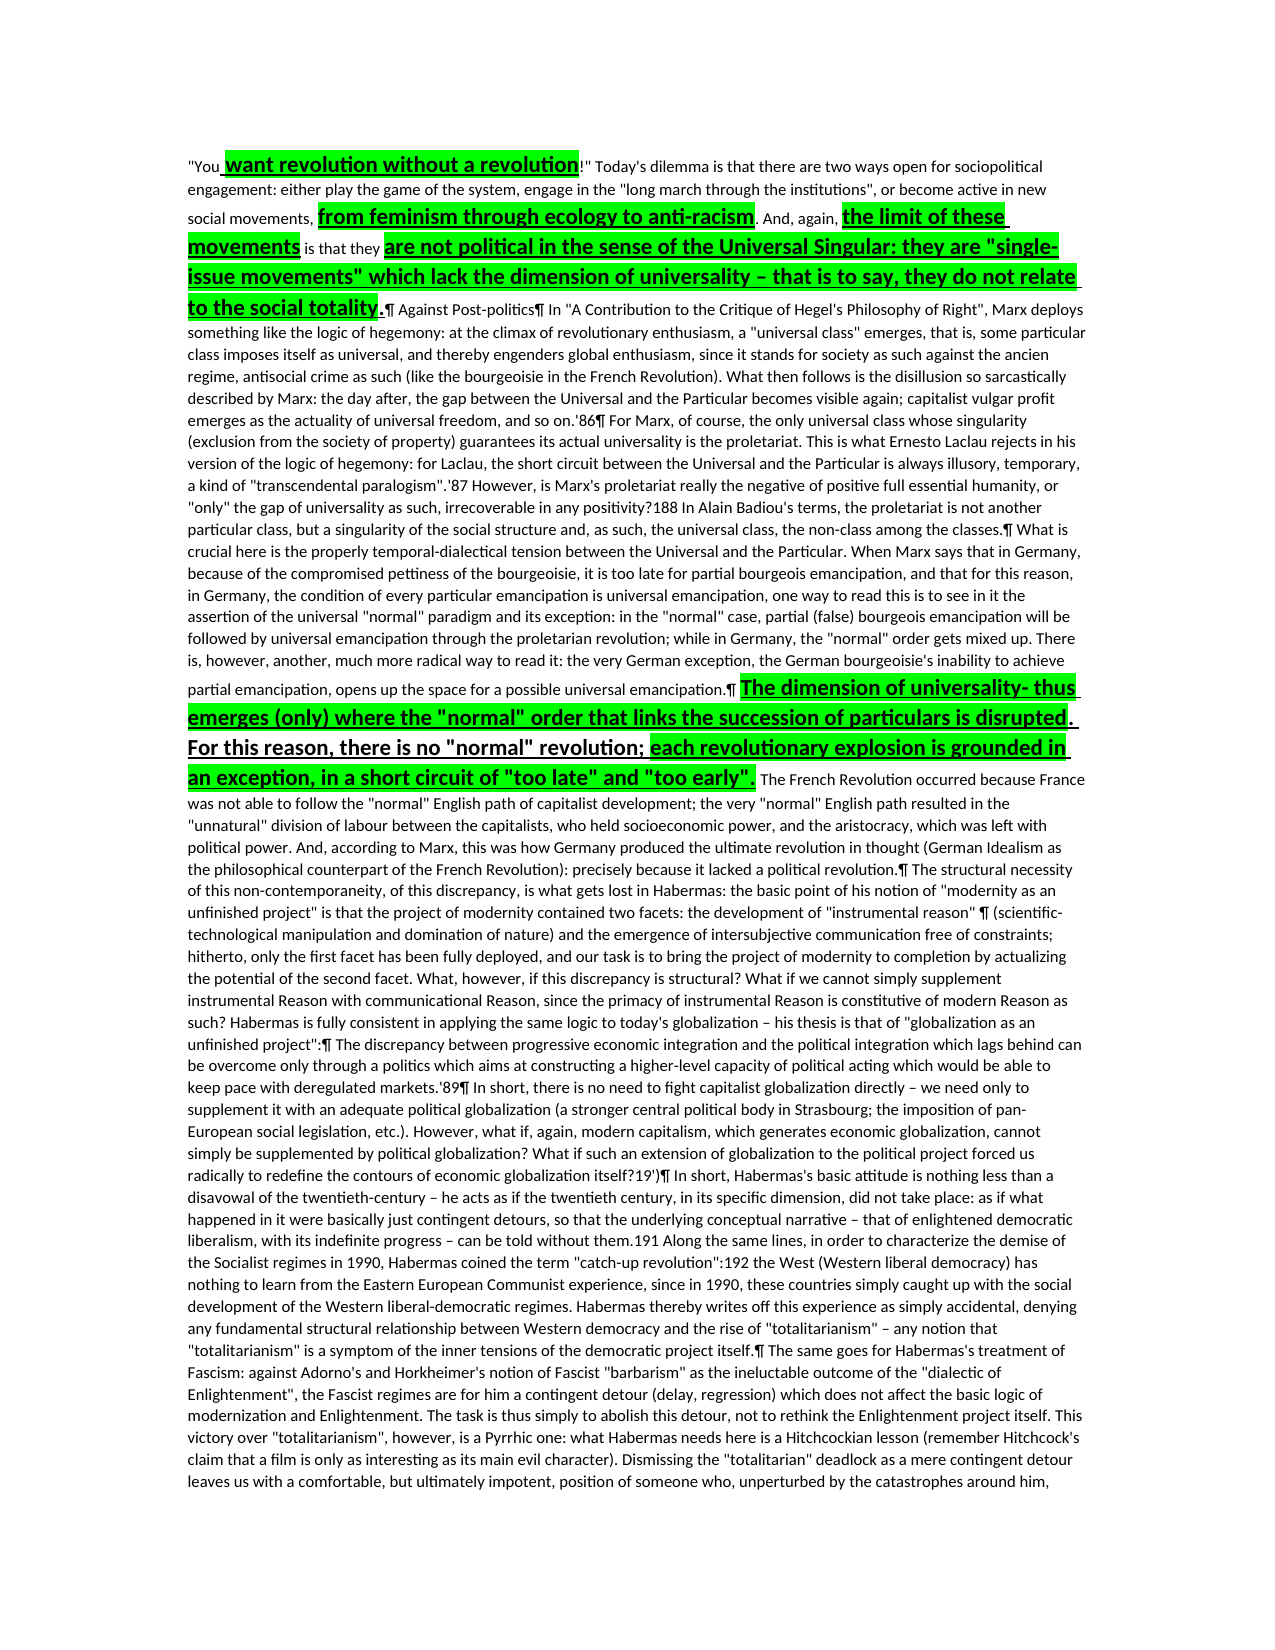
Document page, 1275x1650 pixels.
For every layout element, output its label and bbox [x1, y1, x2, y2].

text [187, 150, 1087, 1492]
